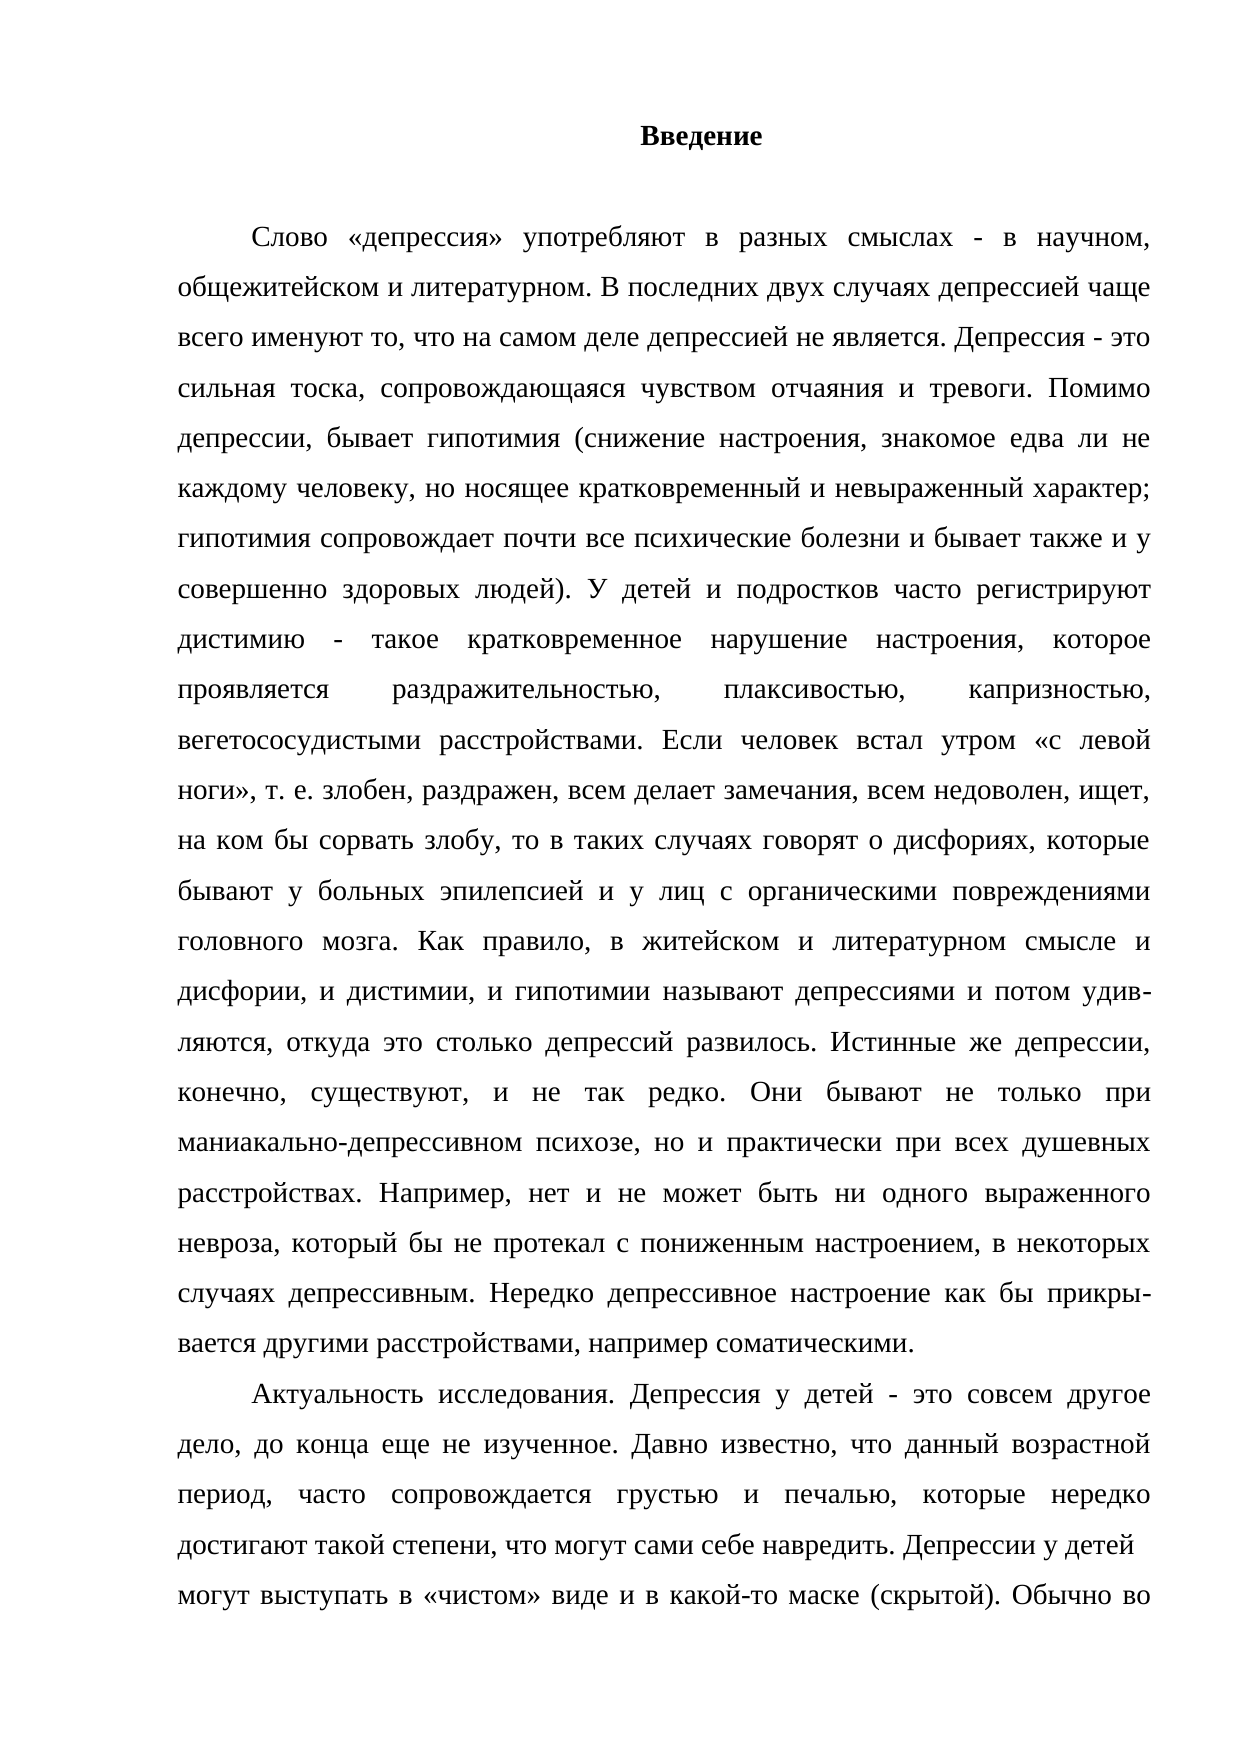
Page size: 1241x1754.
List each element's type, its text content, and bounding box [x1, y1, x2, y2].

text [177, 1376, 1152, 1611]
text Введение [177, 118, 1152, 152]
text Слово «депрессия» употребляют в разных смыслах - в научном, общежитейском и литературном. В последних двух случаях депрессией чаще всего именуют то, что на самом деле депрессией не является. Депрессия - это сильная тоска, сопровождающаяся чувством отчаяния и тревоги. Помимо депрессии, бывает гипотимия (снижение настроения, знакомое едва ли не каждому человеку, но носящее кратковременный и невыраженный характер; гипотимия сопровождает почти все психические болезни и бывает также и у совершенно здоровых людей). У детей и подростков часто регистрируют дистимию - такое кратковременное нарушение настроения, которое проявляется раздражительностью, плаксивостью, капризностью, вегетососудистыми расстройствами. Если человек встал утром «с левой ноги», т. е. злобен, раздражен, всем делает замечания, всем недоволен, ищет, на ком бы сорвать злобу, то в таких случаях говорят о дисфориях, которые бывают у больных эпилепсией и у лиц с органическими повреждениями головного мозга. Как правило, в житейском и литературном смысле и дисфории, и дистимии, и гипотимии называют депрессиями и потом удивляются, откуда это столько депрессий развилось. Истинные же депрессии, конечно, существуют, и не так редко. Они бывают не только при маниакально-депрессивном психозе, но и практически при всех душевных расстройствах. Например, нет и не может быть ни одного выраженного невроза, который бы не протекал с пониженным настроением, в некоторых случаях депрессивным. Нередко депрессивное настроение как бы прикрывается другими расстройствами, например соматическими. [177, 219, 1152, 1359]
